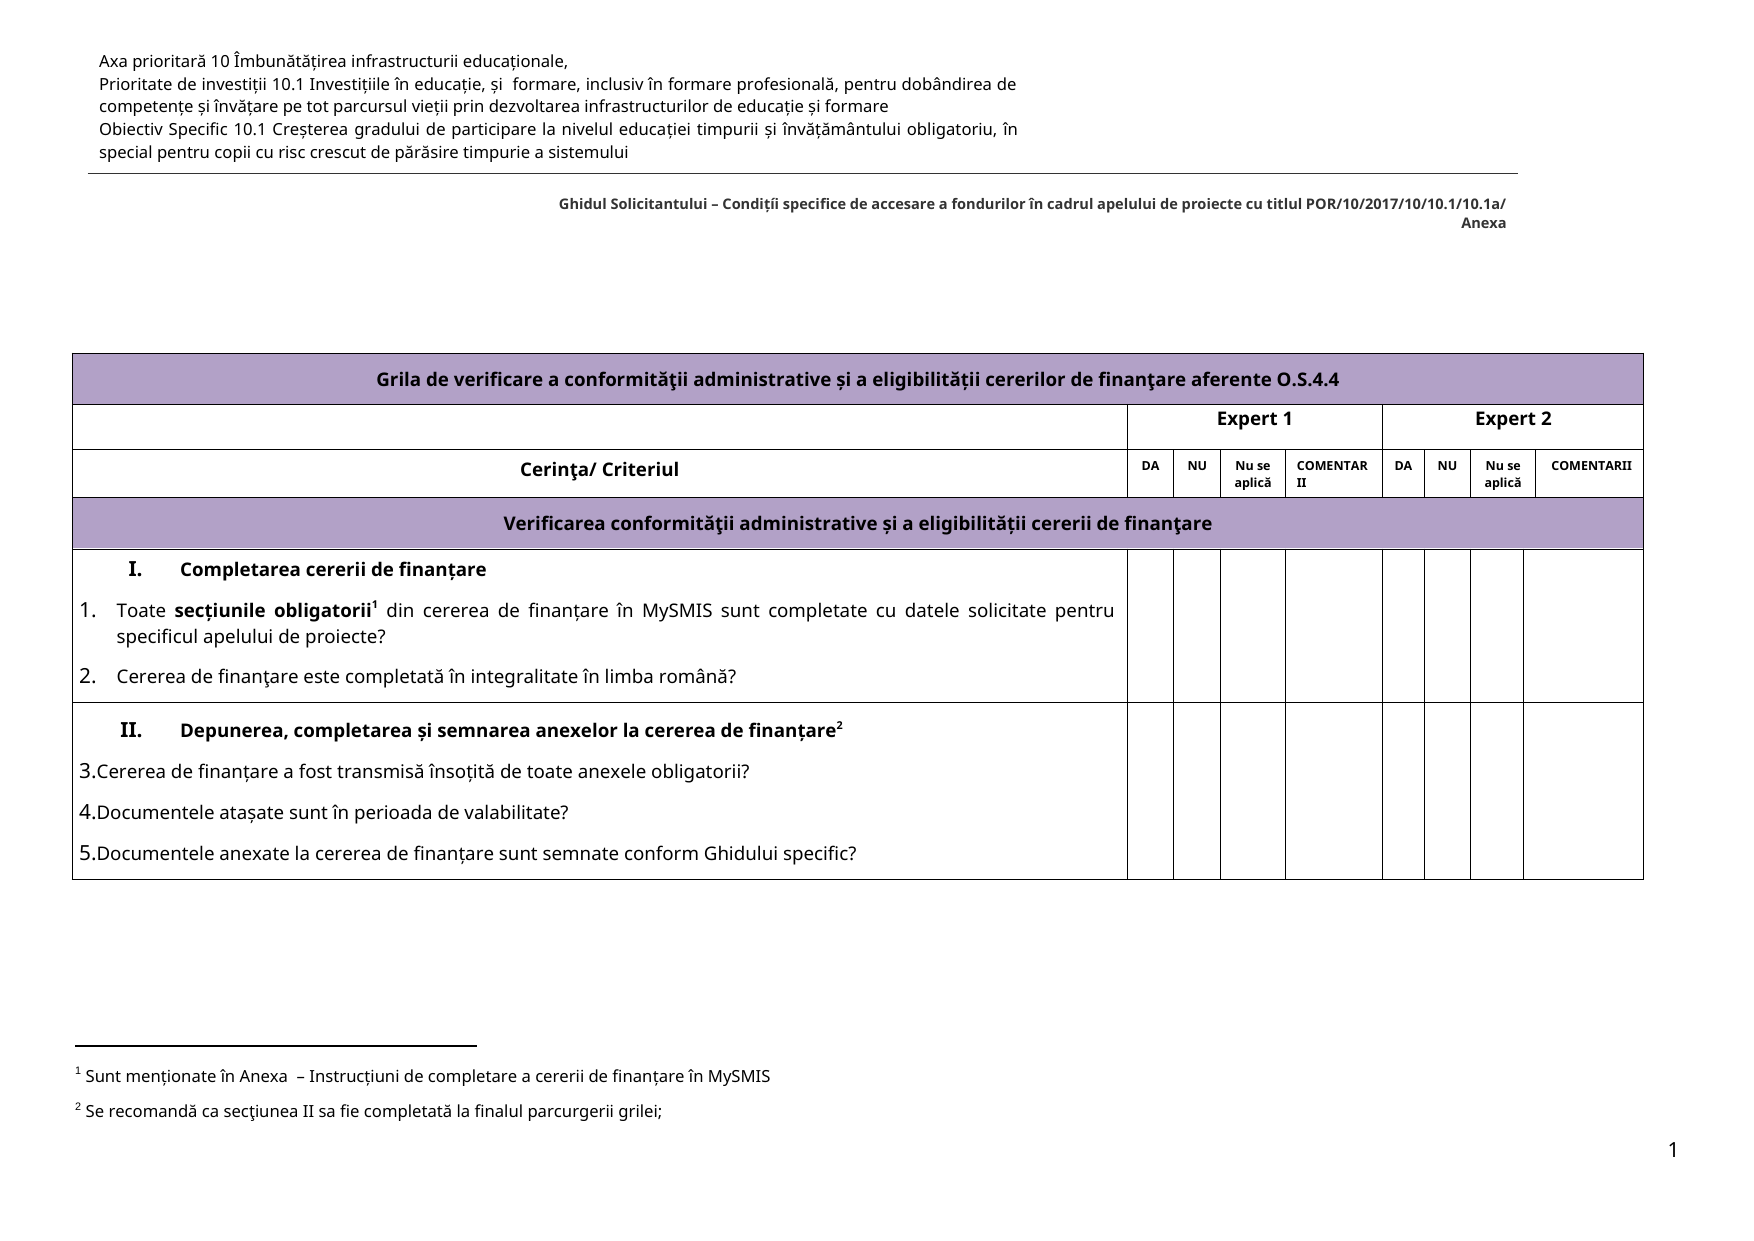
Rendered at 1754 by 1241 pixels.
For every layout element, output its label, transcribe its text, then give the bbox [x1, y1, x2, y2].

table_cell [1471, 703, 1523, 879]
table_cell [1383, 550, 1424, 702]
table_cell [1524, 550, 1643, 702]
table_cell [1286, 550, 1382, 702]
table_cell Nu se aplică [1471, 450, 1535, 497]
table_cell DA [1383, 450, 1424, 497]
table_cell [1174, 703, 1220, 879]
table_cell [73, 405, 1127, 449]
table_cell [1383, 703, 1424, 879]
table_cell [1128, 550, 1173, 702]
table_cell [1128, 703, 1173, 879]
table_cell Expert 2 [1383, 405, 1643, 449]
table_cell COMENTARII [1286, 450, 1382, 497]
table_cell [1471, 550, 1523, 702]
table_cell Verificarea conformităţii administrative și a eligibilității cererii de finanţare [73, 498, 1643, 548]
table_header Grila de verificare a conformităţii administrative și a eligibilității cererilor de finanţare aferente O.S.4.4 [73, 354, 1643, 404]
table_cell Nu se aplică [1221, 450, 1285, 497]
table_cell [1221, 550, 1285, 702]
table_cell [1425, 703, 1470, 879]
table_cell [1524, 703, 1643, 879]
table_cell Depunerea, completarea şi semnarea anexelor la cererea de finanțare Cererea de finanțare a fost transmisă însoțită de toate anexele obligatorii? Documentele ataşate sunt în perioada de valabilitate? Documentele anexate la cererea de finanțare sunt semnate conform Ghidului specific? [73, 703, 1127, 879]
table_cell [1221, 703, 1285, 879]
table_cell Cerinţa/ Criteriul [73, 450, 1127, 497]
table_cell COMENTARII [1536, 450, 1643, 497]
table_cell NU [1174, 450, 1220, 497]
table_cell Expert 1 [1128, 405, 1382, 449]
table_cell Completarea cererii de finanțare Toate secţiunile obligatorii din cererea de finanțare în MySMIS sunt completate cu datele solicitate pentru specificul apelului de proiecte? Cererea de finanţare este completată în integralitate în limba română? [73, 550, 1127, 702]
table_cell [1174, 550, 1220, 702]
table_cell [1425, 550, 1470, 702]
table_cell [1286, 703, 1382, 879]
table_cell DA [1128, 450, 1173, 497]
table_cell NU [1425, 450, 1470, 497]
